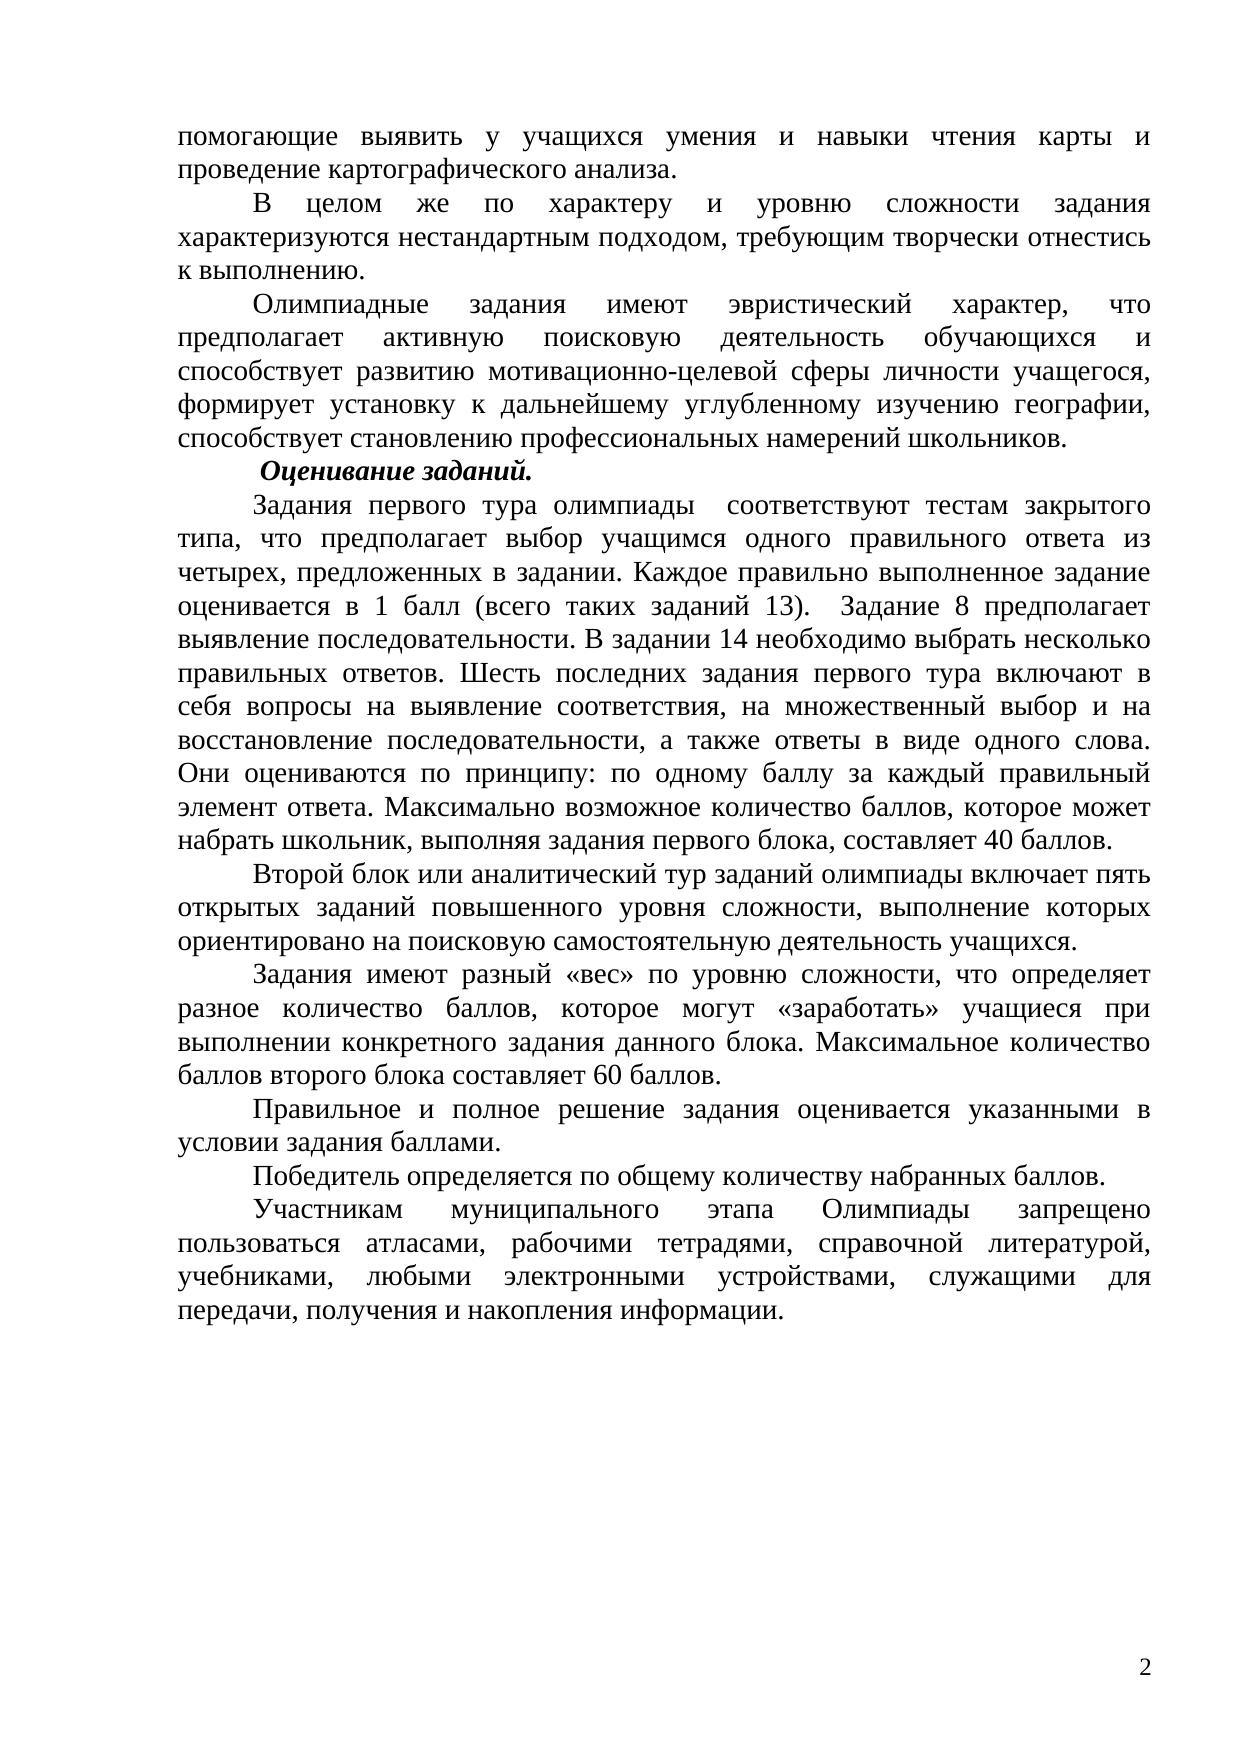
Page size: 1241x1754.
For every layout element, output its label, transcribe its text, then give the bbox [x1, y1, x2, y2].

text Оценивание заданий. [177, 453, 1152, 487]
text Задания имеют разный «вес» по уровню сложности, что определяет разное количество баллов, которое могут «заработать» учащиеся при выполнении конкретного задания данного блока. Максимальное количество баллов второго блока составляет 60 баллов. [177, 957, 1152, 1091]
text В целом же по характеру и уровню сложности задания характеризуются нестандартным подходом, требующим творчески отнестись к выполнению. [177, 185, 1152, 286]
text Участникам муниципального этапа Олимпиады запрещено пользоваться атласами, рабочими тетрадями, справочной литературой, учебниками, любыми электронными устройствами, служащими для передачи, получения и накопления информации. [177, 1191, 1152, 1326]
text Второй блок или аналитический тур заданий олимпиады включает пять открытых заданий повышенного уровня сложности, выполнение которых ориентировано на поисковую самостоятельную деятельность учащихся. [177, 856, 1152, 957]
text Олимпиадные задания имеют эвристический характер, что предполагает активную поисковую деятельность обучающихся и способствует развитию мотивационно-целевой сферы личности учащегося, формирует установку к дальнейшему углубленному изучению географии, способствует становлению профессиональных намерений школьников. [177, 286, 1152, 453]
text Задания первого тура олимпиады соответствуют тестам закрытого типа, что предполагает выбор учащимся одного правильного ответа из четырех, предложенных в задании. Каждое правильно выполненное задание оценивается в 1 балл (всего таких заданий 13). Задание 8 предполагает выявление последовательности. В задании 14 необходимо выбрать несколько правильных ответов. Шесть последних задания первого тура включают в себя вопросы на выявление соответствия, на множественный выбор и на восстановление последовательности, а также ответы в виде одного слова. Они оцениваются по принципу: по одному баллу за каждый правильный элемент ответа. Максимально возможное количество баллов, которое может набрать школьник, выполняя задания первого блока, составляет 40 баллов. [177, 487, 1152, 856]
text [177, 118, 1152, 185]
text Победитель определяется по общему количеству набранных баллов. [177, 1158, 1152, 1191]
text Правильное и полное решение задания оценивается указанными в условии задания баллами. [177, 1091, 1152, 1158]
